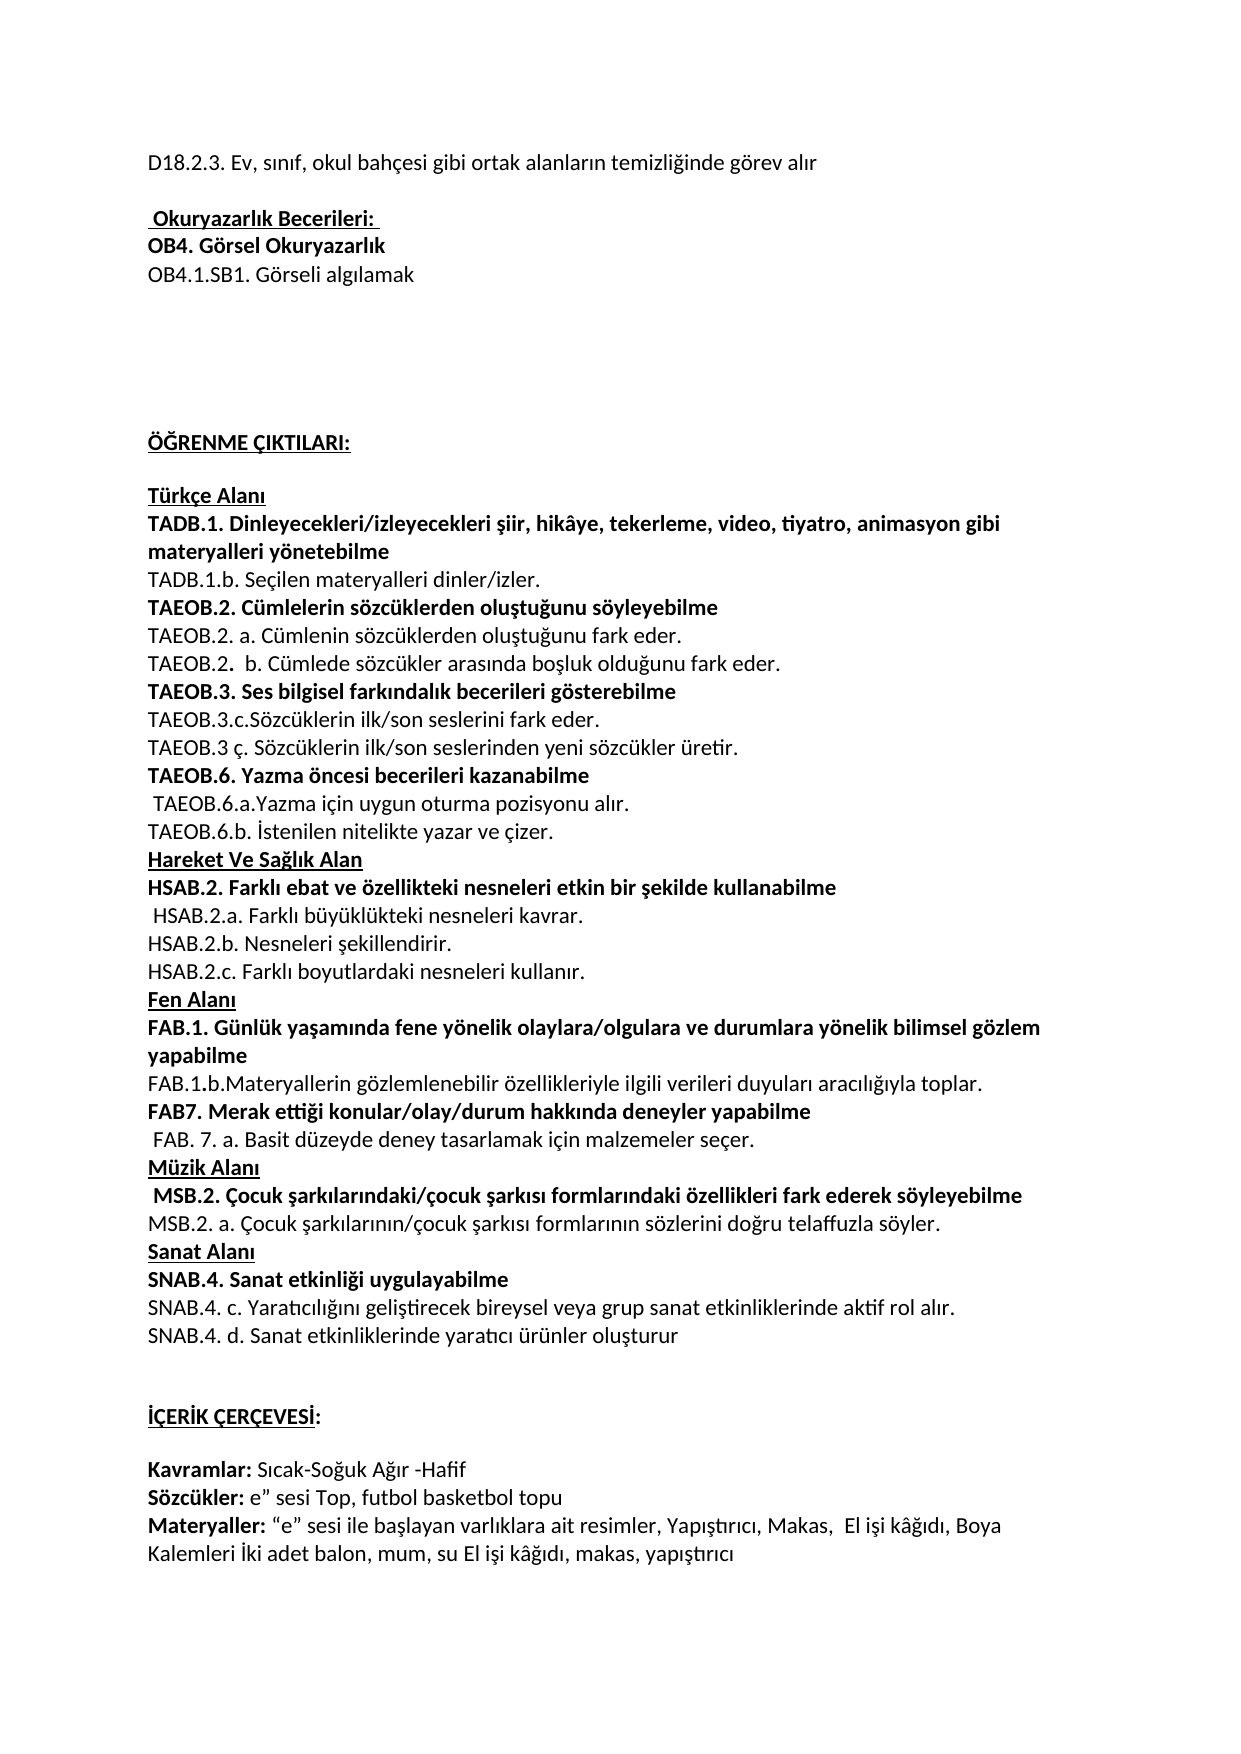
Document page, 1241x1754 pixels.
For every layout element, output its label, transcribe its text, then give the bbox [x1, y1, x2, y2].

text TAEOB.2. b. Cümlede sözcükler arasında boşluk olduğunu fark eder. [148, 649, 1093, 677]
text TAEOB.3. Ses bilgisel farkındalık becerileri gösterebilme [148, 677, 1093, 705]
text İÇERİK ÇERÇEVESİ: [148, 1402, 1093, 1431]
text HSAB.2. Farklı ebat ve özellikteki nesneleri etkin bir şekilde kullanabilme [148, 873, 1093, 901]
text HSAB.2.c. Farklı boyutlardaki nesneleri kullanır. [148, 957, 1093, 985]
text TADB.1. Dinleyecekleri/izleyecekleri şiir, hikâye, tekerleme, video, tiyatro, animasyon gibi materyalleri yönetebilme [148, 509, 1093, 565]
text Kavramlar: Sıcak-Soğuk Ağır -Hafif [148, 1456, 1093, 1483]
text SNAB.4. Sanat etkinliği uygulayabilme [148, 1265, 1093, 1293]
text TAEOB.6. Yazma öncesi becerileri kazanabilme [148, 761, 1093, 789]
text FAB. 7. a. Basit düzeyde deney tasarlamak için malzemeler seçer. [148, 1125, 1093, 1153]
text TAEOB.2. a. Cümlenin sözcüklerden oluştuğunu fark eder. [148, 621, 1093, 649]
text FAB.1. Günlük yaşamında fene yönelik olaylara/olgulara ve durumlara yönelik bilimsel gözlem yapabilme [148, 1013, 1093, 1069]
text OB4.1.SB1. Görseli algılamak [148, 260, 1093, 288]
text TADB.1.b. Seçilen materyalleri dinler/izler. [148, 565, 1093, 593]
text SNAB.4. d. Sanat etkinliklerinde yaratıcı ürünler oluşturur [148, 1321, 1093, 1349]
text TAEOB.3.c.Sözcüklerin ilk/son seslerini fark eder. [148, 705, 1093, 733]
text Materyaller: “e” sesi ile başlayan varlıklara ait resimler, Yapıştırıcı, Makas, El işi kâğıdı, Boya Kalemleri İki adet balon, mum, su El işi kâğıdı, makas, yapıştırıcı [148, 1512, 1093, 1568]
text Okuryazarlık Becerileri: [148, 204, 1093, 232]
text Sözcükler: e” sesi Top, futbol basketbol topu [148, 1483, 1093, 1512]
text FAB.1.b.Materyallerin gözlemlenebilir özellikleriyle ilgili verileri duyuları aracılığıyla toplar. [148, 1069, 1093, 1097]
text Türkçe Alanı [148, 481, 1093, 509]
text TAEOB.3 ç. Sözcüklerin ilk/son seslerinden yeni sözcükler üretir. [148, 733, 1093, 761]
text D18.2.3. Ev, sınıf, okul bahçesi gibi ortak alanların temizliğinde görev alır [148, 148, 1093, 176]
text Müzik Alanı [148, 1153, 1093, 1181]
text Hareket Ve Sağlık Alan [148, 845, 1093, 873]
text TAEOB.2. Cümlelerin sözcüklerden oluştuğunu söyleyebilme [148, 593, 1093, 621]
text HSAB.2.b. Nesneleri şekillendirir. [148, 929, 1093, 957]
text TAEOB.6.b. İstenilen nitelikte yazar ve çizer. [148, 817, 1093, 845]
text HSAB.2.a. Farklı büyüklükteki nesneleri kavrar. [148, 901, 1093, 929]
text FAB7. Merak ettiği konular/olay/durum hakkında deneyler yapabilme [148, 1097, 1093, 1125]
text SNAB.4. c. Yaratıcılığını geliştirecek bireysel veya grup sanat etkinliklerinde aktif rol alır. [148, 1293, 1093, 1321]
text MSB.2. a. Çocuk şarkılarının/çocuk şarkısı formlarının sözlerini doğru telaffuzla söyler. [148, 1209, 1093, 1237]
text OB4. Görsel Okuryazarlık [148, 232, 1093, 260]
text Sanat Alanı [148, 1237, 1093, 1265]
text Fen Alanı [148, 985, 1093, 1013]
text MSB.2. Çocuk şarkılarındaki/çocuk şarkısı formlarındaki özellikleri fark ederek söyleyebilme [148, 1181, 1093, 1209]
text ÖĞRENME ÇIKTILARI: [148, 428, 1093, 456]
text TAEOB.6.a.Yazma için uygun oturma pozisyonu alır. [148, 789, 1093, 817]
